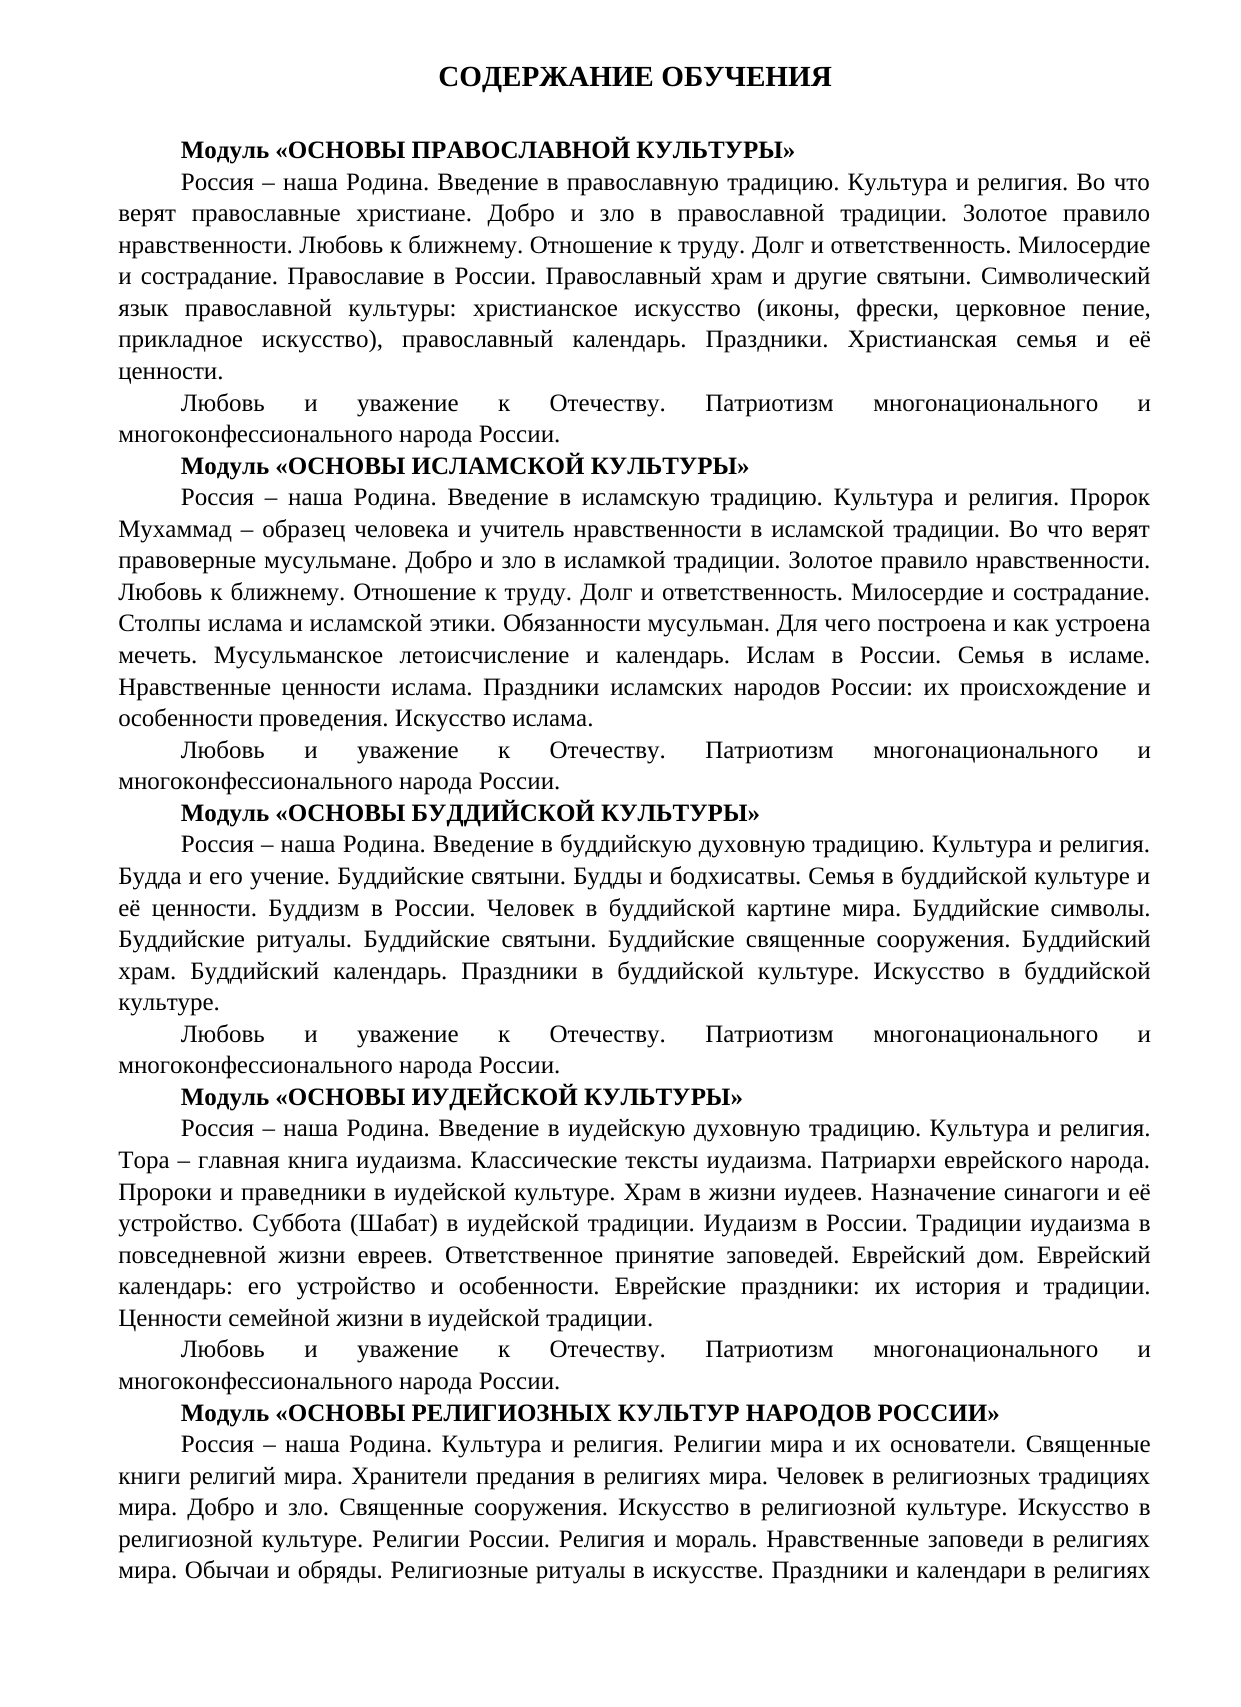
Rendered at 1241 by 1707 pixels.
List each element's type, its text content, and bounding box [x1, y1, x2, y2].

text Россия – наша Родина. Введение в буддийскую духовную традицию. Культура и религия. Будда и его учение. Буддийские святыни. Будды и бодхисатвы. Семья в буддийской культуре и её ценности. Буддизм в России. Человек в буддийской картине мира. Буддийские символы. Буддийские ритуалы. Буддийские святыни. Буддийские священные сооружения. Буддийский храм. Буддийский календарь. Праздники в буддийской культуре. Искусство в буддийской культуре. [118, 829, 1152, 1016]
text Модуль «ОСНОВЫ РЕЛИГИОЗНЫХ КУЛЬТУР НАРОДОВ РОССИИ» [118, 1398, 1152, 1426]
text Россия – наша Родина. Введение в иудейскую духовную традицию. Культура и религия. Тора – главная книга иудаизма. Классические тексты иудаизма. Патриархи еврейского народа. Пророки и праведники в иудейской культуре. Храм в жизни иудеев. Назначение синагоги и её устройство. Суббота (Шабат) в иудейской традиции. Иудаизм в России. Традиции иудаизма в повседневной жизни евреев. Ответственное принятие заповедей. Еврейский дом. Еврейский календарь: его устройство и особенности. Еврейские праздники: их история и традиции. Ценности семейной жизни в иудейской традиции. [118, 1113, 1152, 1332]
text Любовь и уважение к Отечеству. Патриотизм многонационального и многоконфессионального народа России. [118, 1334, 1152, 1395]
text Любовь и уважение к Отечеству. Патриотизм многонационального и многоконфессионального народа России. [118, 1019, 1152, 1079]
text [118, 1429, 1152, 1584]
text Любовь и уважение к Отечеству. Патриотизм многонационального и многоконфессионального народа России. [118, 735, 1152, 795]
text Модуль «ОСНОВЫ ПРАВОСЛАВНОЙ КУЛЬТУРЫ» [118, 135, 1152, 164]
text Россия – наша Родина. Введение в православную традицию. Культура и религия. Во что верят православные христиане. Добро и зло в православной традиции. Золотое правило нравственности. Любовь к ближнему. Отношение к труду. Долг и ответственность. Милосердие и сострадание. Православие в России. Православный храм и другие святыни. Символический язык православной культуры: христианское искусство (иконы, фрески, церковное пение, прикладное искусство), православный календарь. Праздники. Христианская семья и её ценности. [118, 167, 1152, 385]
text Модуль «ОСНОВЫ ИУДЕЙСКОЙ КУЛЬТУРЫ» [118, 1082, 1152, 1111]
text Россия – наша Родина. Введение в исламскую традицию. Культура и религия. Пророк Мухаммад – образец человека и учитель нравственности в исламской традиции. Во что верят правоверные мусульмане. Добро и зло в исламкой традиции. Золотое правило нравственности. Любовь к ближнему. Отношение к труду. Долг и ответственность. Милосердие и сострадание. Столпы ислама и исламской этики. Обязанности мусульман. Для чего построена и как устроена мечеть. Мусульманское летоисчисление и календарь. Ислам в России. Семья в исламе. Нравственные ценности ислама. Праздники исламских народов России: их происхождение и особенности проведения. Искусство ислама. [118, 482, 1152, 732]
text Модуль «ОСНОВЫ ИСЛАМСКОЙ КУЛЬТУРЫ» [118, 451, 1152, 479]
text Любовь и уважение к Отечеству. Патриотизм многонационального и многоконфессионального народа России. [118, 388, 1152, 448]
text Модуль «ОСНОВЫ БУДДИЙСКОЙ КУЛЬТУРЫ» [118, 798, 1152, 827]
text СОДЕРЖАНИЕ ОБУЧЕНИЯ [118, 59, 1152, 93]
